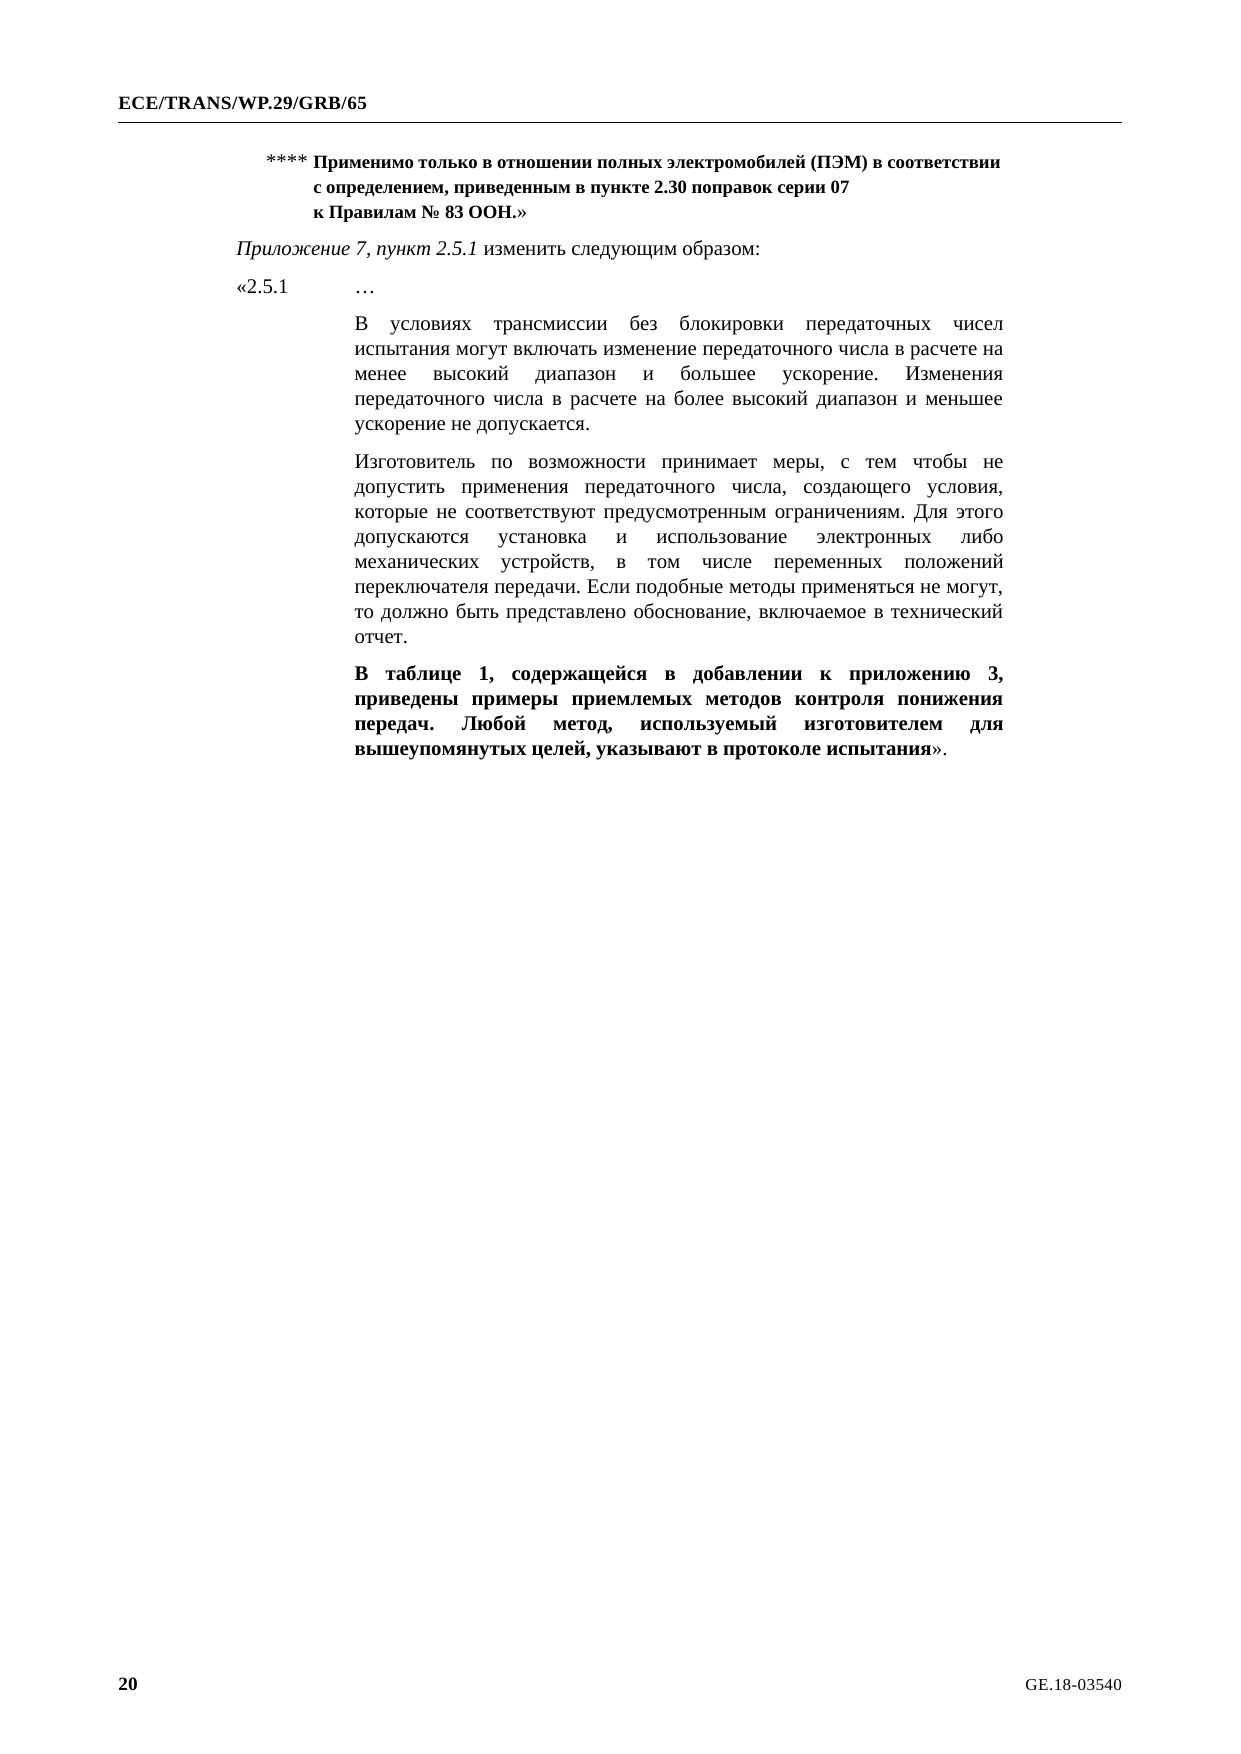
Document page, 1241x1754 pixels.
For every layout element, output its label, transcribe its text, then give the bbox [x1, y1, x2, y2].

text «2.5.1 … [236, 273, 1004, 298]
text В таблице 1, содержащейся в добавлении к приложению 3, приведены примеры приемлемых методов контроля понижения передач. Любой метод, используемый изготовителем для вышеупомянутых целей, указывают в протоколе испытания». [354, 660, 1004, 760]
text Изготовитель по возможности принимает меры, с тем чтобы не допустить применения передаточного числа, создающего условия, которые не соответствуют предусмотренным ограничениям. Для этого допускаются установка и использование электронных либо механических устройств, в том числе переменных положений переключателя передачи. Если подобные методы применяться не могут, то должно быть представлено обоснование, включаемое в технический отчет. [354, 448, 1004, 648]
text Приложение 7, пункт 2.5.1 изменить следующим образом: [236, 235, 1004, 260]
text **** Применимо только в отношении полных электромобилей (ПЭМ) в соответствии с определением, приведенным в пункте 2.30 поправок серии 07 к Правилам № 83 ООН.» [236, 148, 1004, 223]
text В условиях трансмиссии без блокировки передаточных чисел испытания могут включать изменение передаточного числа в расчете на менее высокий диапазон и большее ускорение. Изменения передаточного числа в расчете на более высокий диапазон и меньшее ускорение не допускается. [354, 310, 1004, 435]
